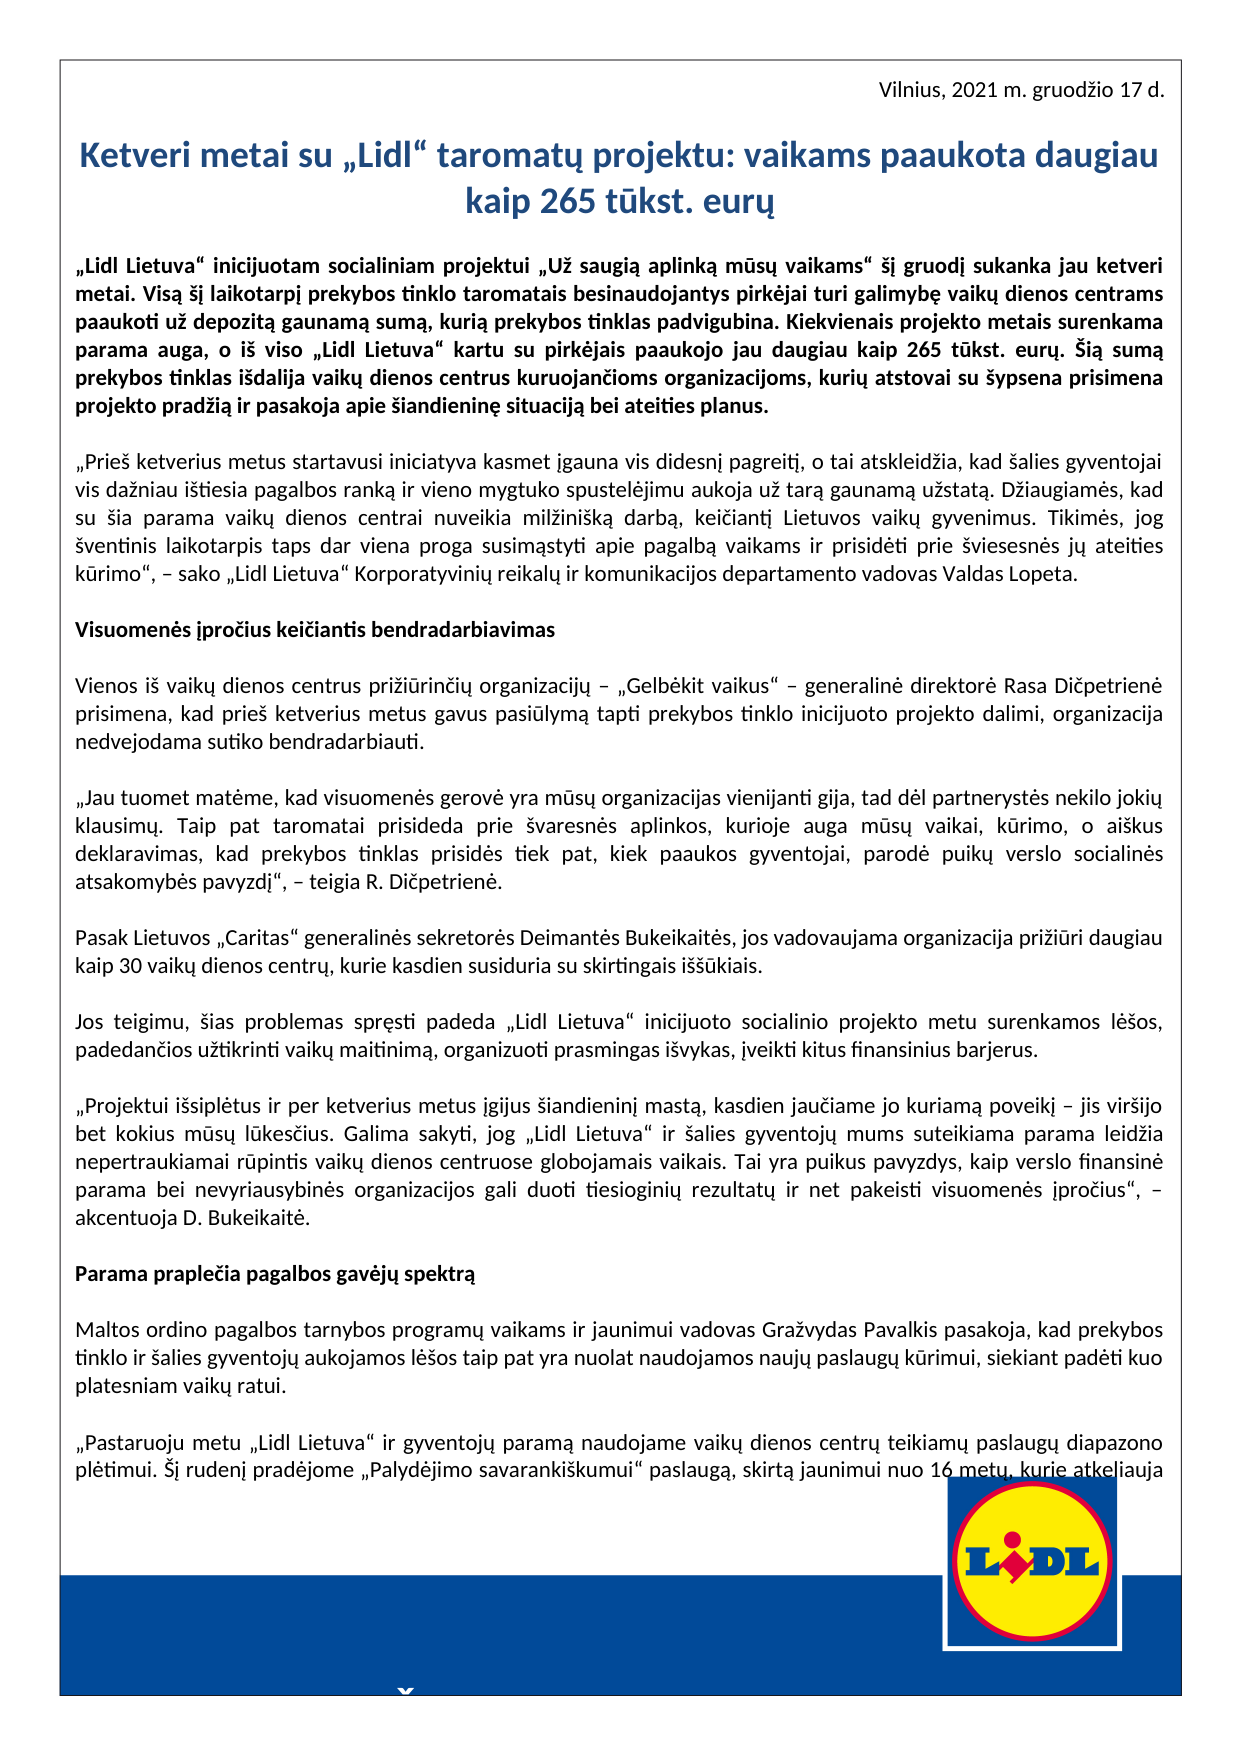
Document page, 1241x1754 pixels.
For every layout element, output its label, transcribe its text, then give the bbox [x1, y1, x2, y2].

text Jos teigimu, šias problemas spręsti padeda „Lidl Lietuva“ inicijuoto socialinio projekto metu surenkamos lėšos, padedančios užtikrinti vaikų maitinimą, organizuoti prasmingas išvykas, įveikti kitus finansinius barjerus. [75, 1007, 1165, 1063]
text „Jau tuomet matėme, kad visuomenės gerovė yra mūsų organizacijas vienijanti gija, tad dėl partnerystės nekilo jokių klausimų. Taip pat taromatai prisideda prie švaresnės aplinkos, kurioje auga mūsų vaikai, kūrimo, o aiškus deklaravimas, kad prekybos tinklas prisidės tiek pat, kiek paaukos gyventojai, parodė puikų verslo socialinės atsakomybės pavyzdį“, – teigia R. Dičpetrienė. [75, 783, 1165, 895]
text Vilnius, 2021 m. gruodžio 17 d. [75, 75, 1165, 103]
text „Projektui išsiplėtus ir per ketverius metus įgijus šiandieninį mastą, kasdien jaučiame jo kuriamą poveikį – jis viršijo bet kokius mūsų lūkesčius. Galima sakyti, jog „Lidl Lietuva“ ir šalies gyventojų mums suteikiama parama leidžia nepertraukiamai rūpintis vaikų dienos centruose globojamais vaikais. Tai yra puikus pavyzdys, kaip verslo finansinė parama bei nevyriausybinės organizacijos gali duoti tiesioginių rezultatų ir net pakeisti visuomenės įpročius“, – akcentuoja D. Bukeikaitė. [75, 1091, 1165, 1231]
text Pasak Lietuvos „Caritas“ generalinės sekretorės Deimantės Bukeikaitės, jos vadovaujama organizacija prižiūri daugiau kaip 30 vaikų dienos centrų, kurie kasdien susiduria su skirtingais iššūkiais. [75, 923, 1165, 979]
text „Prieš ketverius metus startavusi iniciatyva kasmet įgauna vis didesnį pagreitį, o tai atskleidžia, kad šalies gyventojai vis dažniau ištiesia pagalbos ranką ir vieno mygtuko spustelėjimu aukoja už tarą gaunamą užstatą. Džiaugiamės, kad su šia parama vaikų dienos centrai nuveikia milžinišką darbą, keičiantį Lietuvos vaikų gyvenimus. Tikimės, jog šventinis laikotarpis taps dar viena proga susimąstyti apie pagalbą vaikams ir prisidėti prie šviesesnės jų ateities kūrimo“, – sako „Lidl Lietuva“ Korporatyvinių reikalų ir komunikacijos departamento vadovas Valdas Lopeta. [75, 447, 1165, 587]
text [75, 1428, 1165, 1484]
text Vienos iš vaikų dienos centrus prižiūrinčių organizacijų – „Gelbėkit vaikus“ – generalinė direktorė Rasa Dičpetrienė prisimena, kad prieš ketverius metus gavus pasiūlymą tapti prekybos tinklo inicijuoto projekto dalimi, organizacija nedvejodama sutiko bendradarbiauti. [75, 671, 1165, 755]
text Visuomenės įpročius keičiantis bendradarbiavimas [75, 615, 1165, 643]
text Parama praplečia pagalbos gavėjų spektrą [75, 1259, 1165, 1287]
text „Lidl Lietuva“ inicijuotam socialiniam projektui „Už saugią aplinką mūsų vaikams“ šį gruodį sukanka jau ketveri metai. Visą šį laikotarpį prekybos tinklo taromatais besinaudojantys pirkėjai turi galimybę vaikų dienos centrams paaukoti už depozitą gaunamą sumą, kurią prekybos tinklas padvigubina. Kiekvienais projekto metais surenkama parama auga, o iš viso „Lidl Lietuva“ kartu su pirkėjais paaukojo jau daugiau kaip 265 tūkst. eurų. Šią sumą prekybos tinklas išdalija vaikų dienos centrus kuruojančioms organizacijoms, kurių atstovai su šypsena prisimena projekto pradžią ir pasakoja apie šiandieninę situaciją bei ateities planus. [75, 251, 1165, 419]
text Maltos ordino pagalbos tarnybos programų vaikams ir jaunimui vadovas Gražvydas Pavalkis pasakoja, kad prekybos tinklo ir šalies gyventojų aukojamos lėšos taip pat yra nuolat naudojamos naujų paslaugų kūrimui, siekiant padėti kuo platesniam vaikų ratui. [75, 1316, 1165, 1399]
picture [0, 0, 1241, 1754]
text Ketveri metai su „Lidl“ taromatų projektu: vaikams paaukota daugiau kaip 265 tūkst. eurų [75, 131, 1165, 223]
